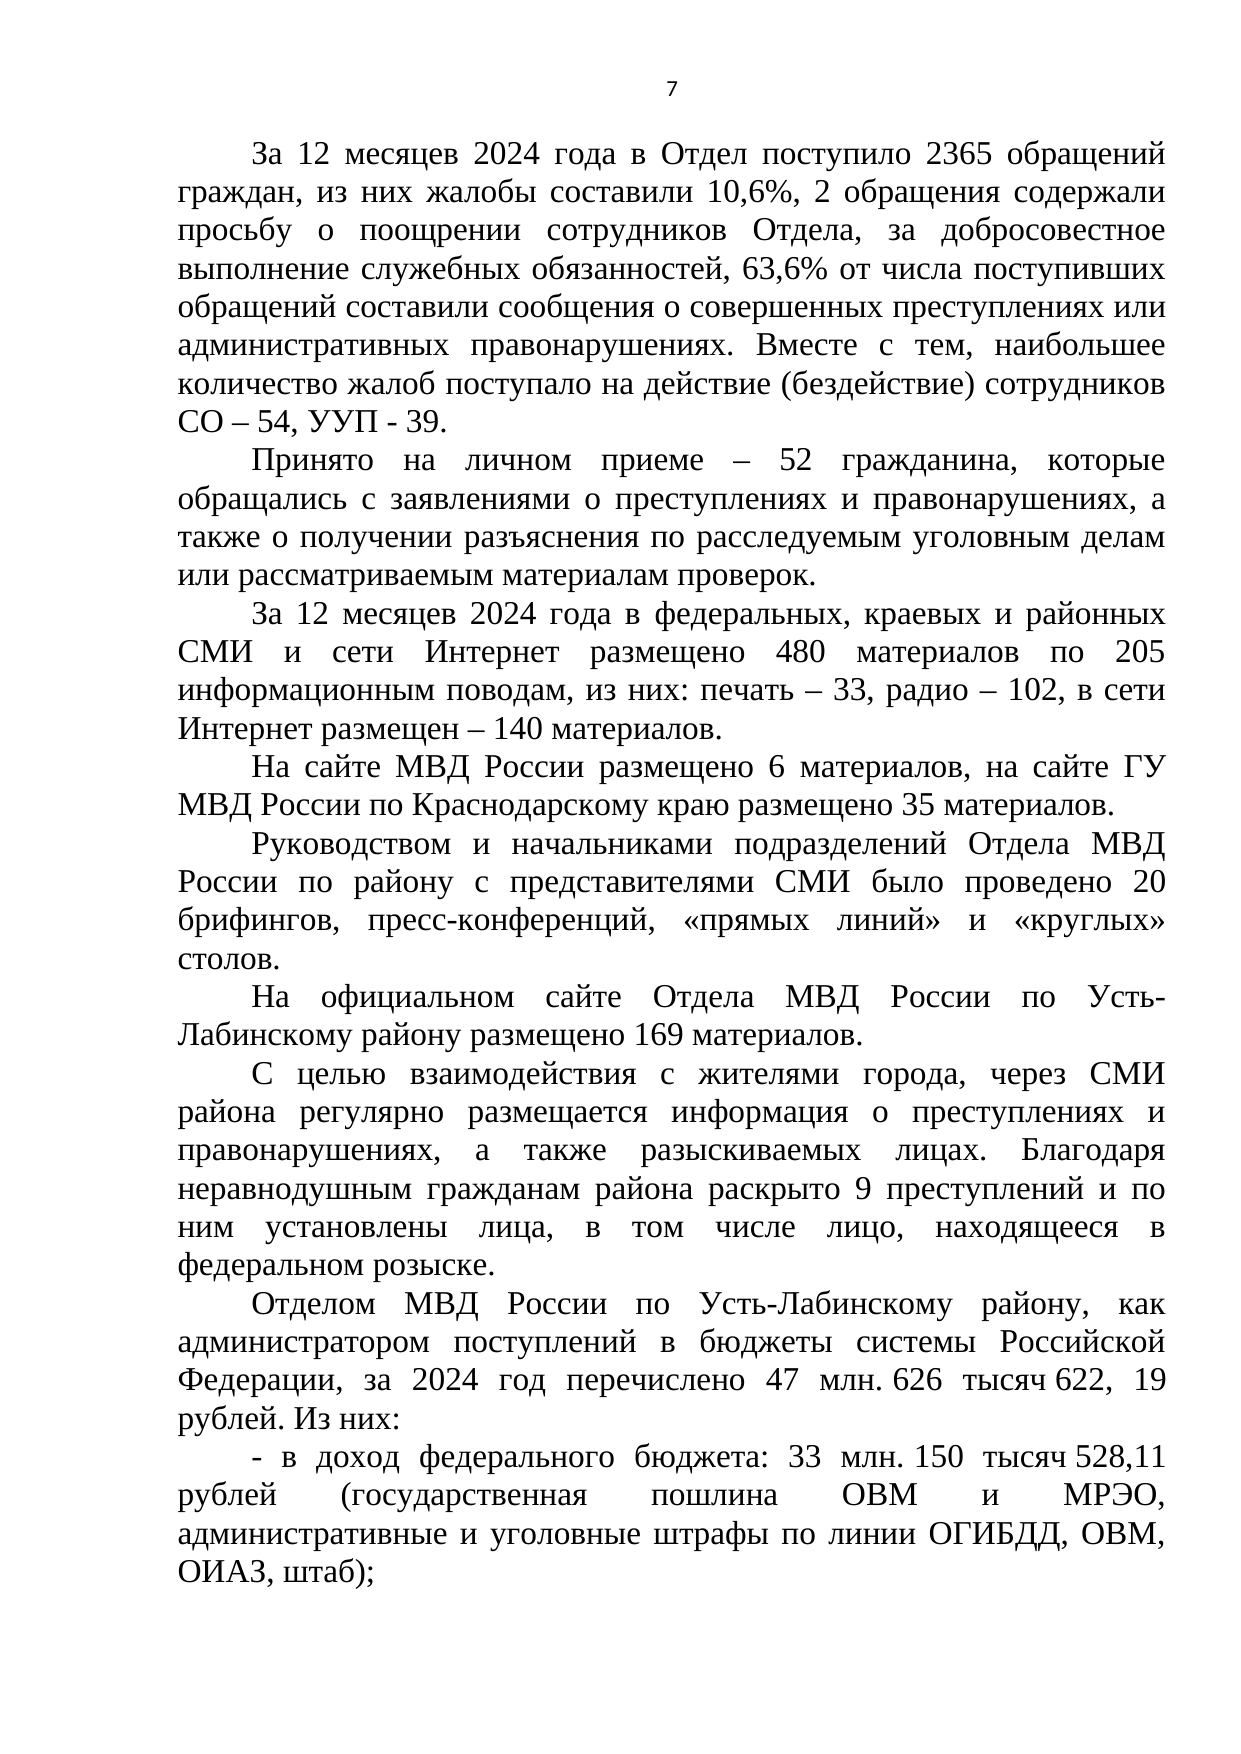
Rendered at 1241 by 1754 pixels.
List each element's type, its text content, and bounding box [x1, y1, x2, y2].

text С целью взаимодействия с жителями города, через СМИ района регулярно размещается информация о преступлениях и правонарушениях, а также разыскиваемых лицах. Благодаря неравнодушным гражданам района раскрыто 9 преступлений и по ним установлены лица, в том числе лицо, находящееся в федеральном розыске. [177, 1053, 1167, 1283]
text На официальном сайте Отдела МВД России по Усть-Лабинскому району размещено 169 материалов. [177, 976, 1167, 1053]
text На сайте МВД России размещено 6 материалов, на сайте ГУ МВД России по Краснодарскому краю размещено 35 материалов. [177, 746, 1167, 823]
text Отделом МВД России по Усть-Лабинскому району, как администратором поступлений в бюджеты системы Российской Федерации, за 2024 год перечислено 47 млн. 626 тысяч 622, 19 рублей. Из них: [177, 1283, 1167, 1433]
text Руководством и начальниками подразделений Отдела МВД России по району с представителями СМИ было проведено 20 брифингов, пресс-конференций, «прямых линий» и «круглых» столов. [177, 823, 1167, 976]
text За 12 месяцев 2024 года в Отдел поступило 2365 обращений граждан, из них жалобы составили 10,6%, 2 обращения содержали просьбу о поощрении сотрудников Отдела, за добросовестное выполнение служебных обязанностей, 63,6% от числа поступивших обращений составили сообщения о совершенных преступлениях или административных правонарушениях. Вместе с тем, наибольшее количество жалоб поступало на действие (бездействие) сотрудников СО – 54, УУП - 39. [177, 131, 1167, 440]
text Принято на личном приеме – 52 гражданина, которые обращались с заявлениями о преступлениях и правонарушениях, а также о получении разъяснения по расследуемым уголовным делам или рассматриваемым материалам проверок. [177, 440, 1167, 593]
text - в доход федерального бюджета: 33 млн. 150 тысяч 528,11 рублей (государственная пошлина ОВМ и МРЭО, административные и уголовные штрафы по линии ОГИБДД, ОВМ, ОИАЗ, штаб); [177, 1433, 1167, 1654]
text За 12 месяцев 2024 года в федеральных, краевых и районных СМИ и сети Интернет размещено 480 материалов по 205 информационным поводам, из них: печать – 33, радио – 102, в сети Интернет размещен – 140 материалов. [177, 593, 1167, 746]
